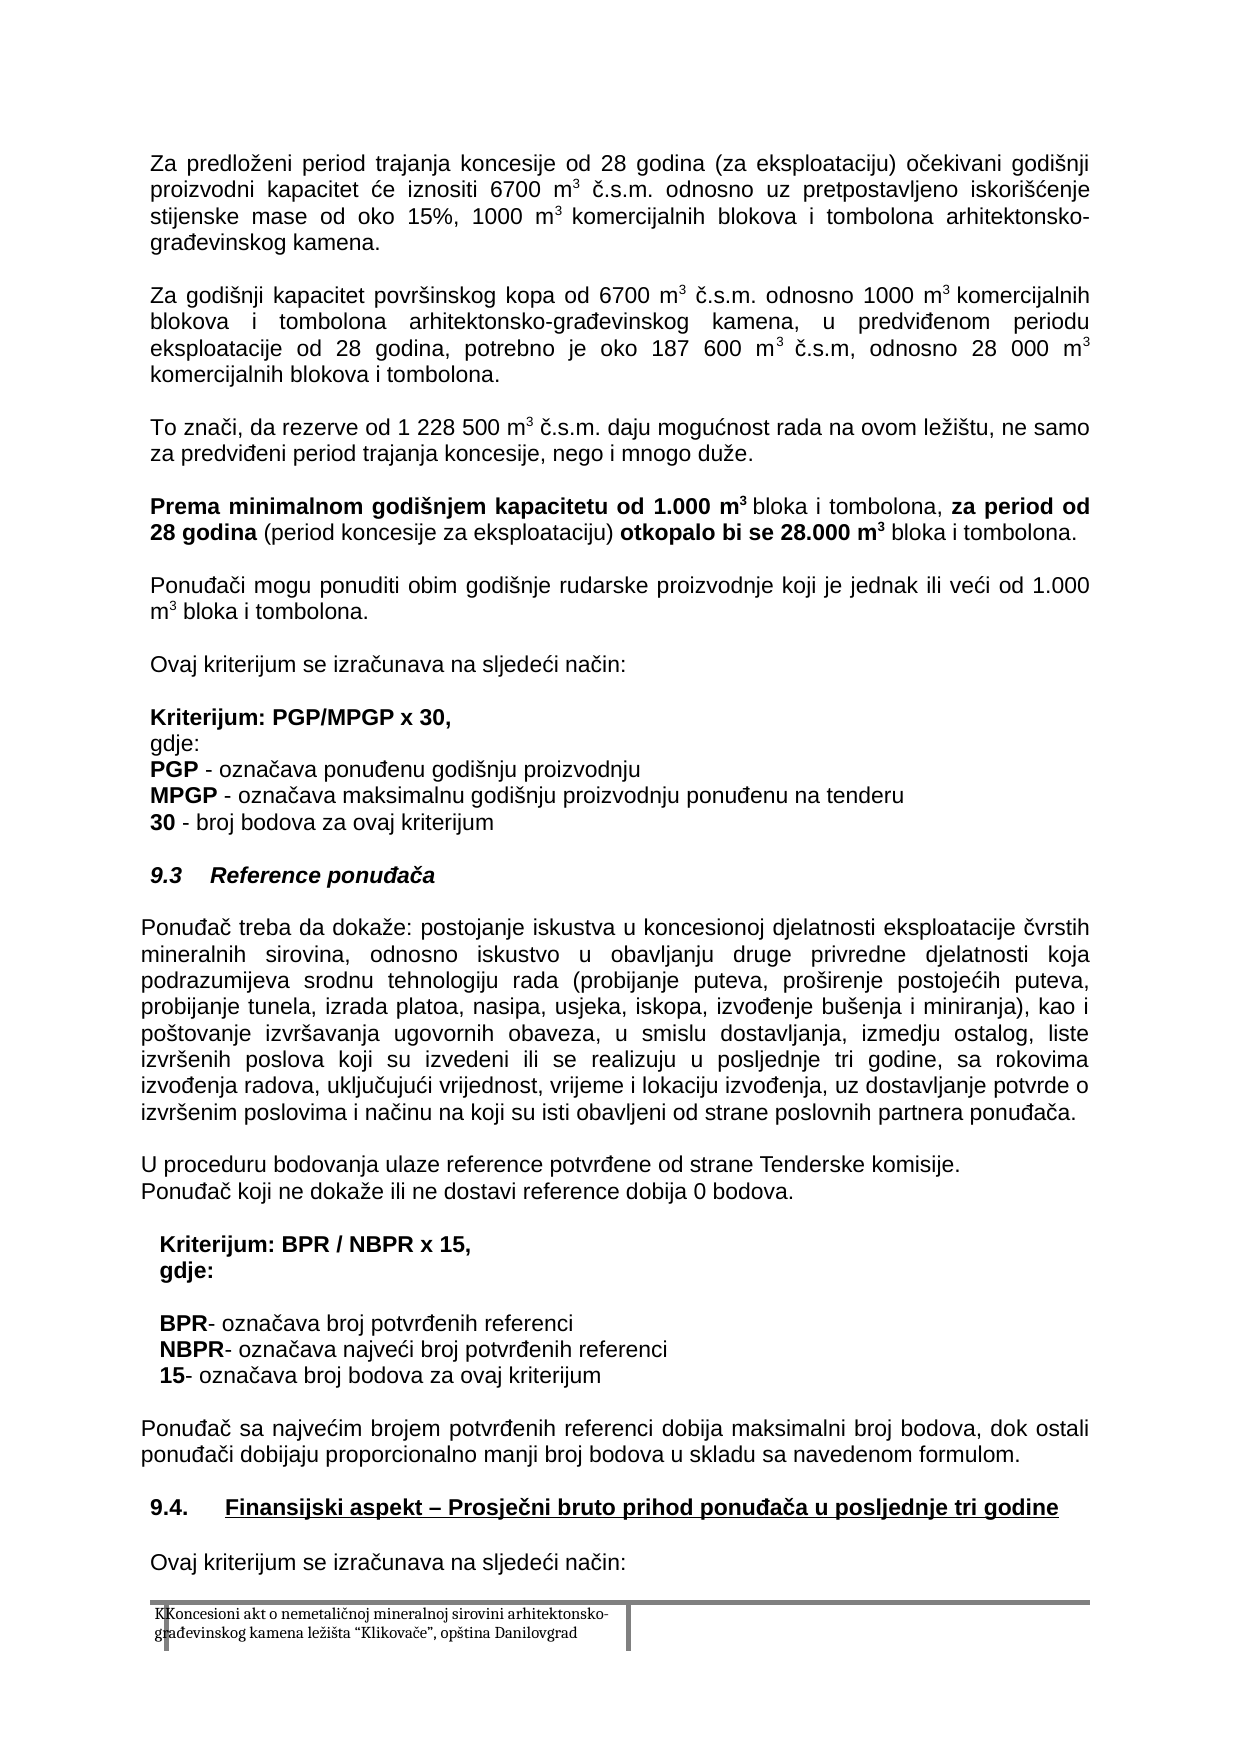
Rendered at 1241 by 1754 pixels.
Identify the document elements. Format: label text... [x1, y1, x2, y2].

text Kriterijum: PGP/MPGP x 30, [150, 703, 1090, 730]
text Ponuđači mogu ponuditi obim godišnje rudarske proizvodnje koji je jednak ili veći od 1.000 m3 bloka i tombolona. [150, 572, 1090, 624]
subtitle Reference ponuđača [150, 862, 1090, 888]
text Ponuđač treba da dokaže: postojanje iskustva u koncesionoj djelatnosti eksploatacije čvrstih mineralnih sirovina, odnosno iskustvo u obavljanju druge privredne djelatnosti koja podrazumijeva srodnu tehnologiju rada (probijanje puteva, proširenje postojećih puteva, probijanje tunela, izrada platoa, nasipa, usjeka, iskopa, izvođenje bušenja i miniranja), kao i poštovanje izvršavanja ugovornih obaveza, u smislu dostavljanja, izmedju ostalog, liste izvršenih poslova koji su izvedeni ili se realizuju u posljednje tri godine, sa rokovima izvođenja radova, uključujući vrijednost, vrijeme i lokaciju izvođenja, uz dostavljanje potvrde o izvršenim poslovima i načinu na koji su isti obavljeni od strane poslovnih partnera ponuđača. [141, 914, 1090, 1125]
text To znači, da rezerve od 1 228 500 m3 č.s.m. daju mogućnost rada na ovom ležištu, ne samo za predviđeni period trajanja koncesije, nego i mnogo duže. [150, 413, 1090, 466]
text Ponuđač koji ne dokaže ili ne dostavi reference dobija 0 bodova. [141, 1178, 1090, 1204]
text MPGP - označava maksimalnu godišnju proizvodnju ponuđenu na tenderu [150, 782, 1090, 809]
text gdje: [150, 730, 1090, 756]
text Za predloženi period trajanja koncesije od 28 godina (za eksploataciju) očekivani godišnji proizvodni kapacitet će iznositi 6700 m3 č.s.m. odnosno uz pretpostavljeno iskorišćenje stijenske mase od oko 15%, 1000 m3 komercijalnih blokova i tombolona arhitektonsko-građevinskog kamena. [150, 150, 1090, 255]
text U proceduru bodovanja ulaze reference potvrđene od strane Tenderske komisije. [141, 1151, 1090, 1178]
text 30 - broj bodova za ovaj kriterijum [150, 809, 1090, 835]
text Ovaj kriterijum se izračunava na sljedeći način: [150, 651, 1090, 677]
text Za godišnji kapacitet površinskog kopa od 6700 m3 č.s.m. odnosno 1000 m3 komercijalnih blokova i tombolona arhitektonsko-građevinskog kamena, u predviđenom periodu eksploatacije od 28 godina, potrebno je oko 187 600 m3 č.s.m, odnosno 28 000 m3 komercijalnih blokova i tombolona. [150, 282, 1090, 387]
text BPR- označava broj potvrđenih referenci [141, 1309, 1090, 1336]
text Kriterijum: BPR / NBPR x 15, [141, 1231, 1090, 1257]
text PGP - označava ponuđenu godišnju proizvodnju [150, 756, 1090, 782]
text Prema minimalnom godišnjem kapacitetu od 1.000 m3 bloka i tombolona, za period od 28 godina (period koncesije za eksploataciju) otkopalo bi se 28.000 m3 bloka i tombolona. [150, 493, 1090, 545]
text gdje: [141, 1257, 1090, 1283]
text Ovaj kriterijum se izračunava na sljedeći način: [150, 1548, 1090, 1575]
text Ponuđač sa najvećim brojem potvrđenih referenci dobija maksimalni broj bodova, dok ostali ponuđači dobijaju proporcionalno manji broj bodova u skladu sa navedenom formulom. [141, 1415, 1090, 1468]
list Finansijski aspekt – Prosječni bruto prihod ponuđača u posljednje tri godine [150, 1494, 1090, 1520]
text NBPR- označava najveći broj potvrđenih referenci [141, 1336, 1090, 1362]
text 15- označava broj bodova za ovaj kriterijum [141, 1362, 1090, 1389]
